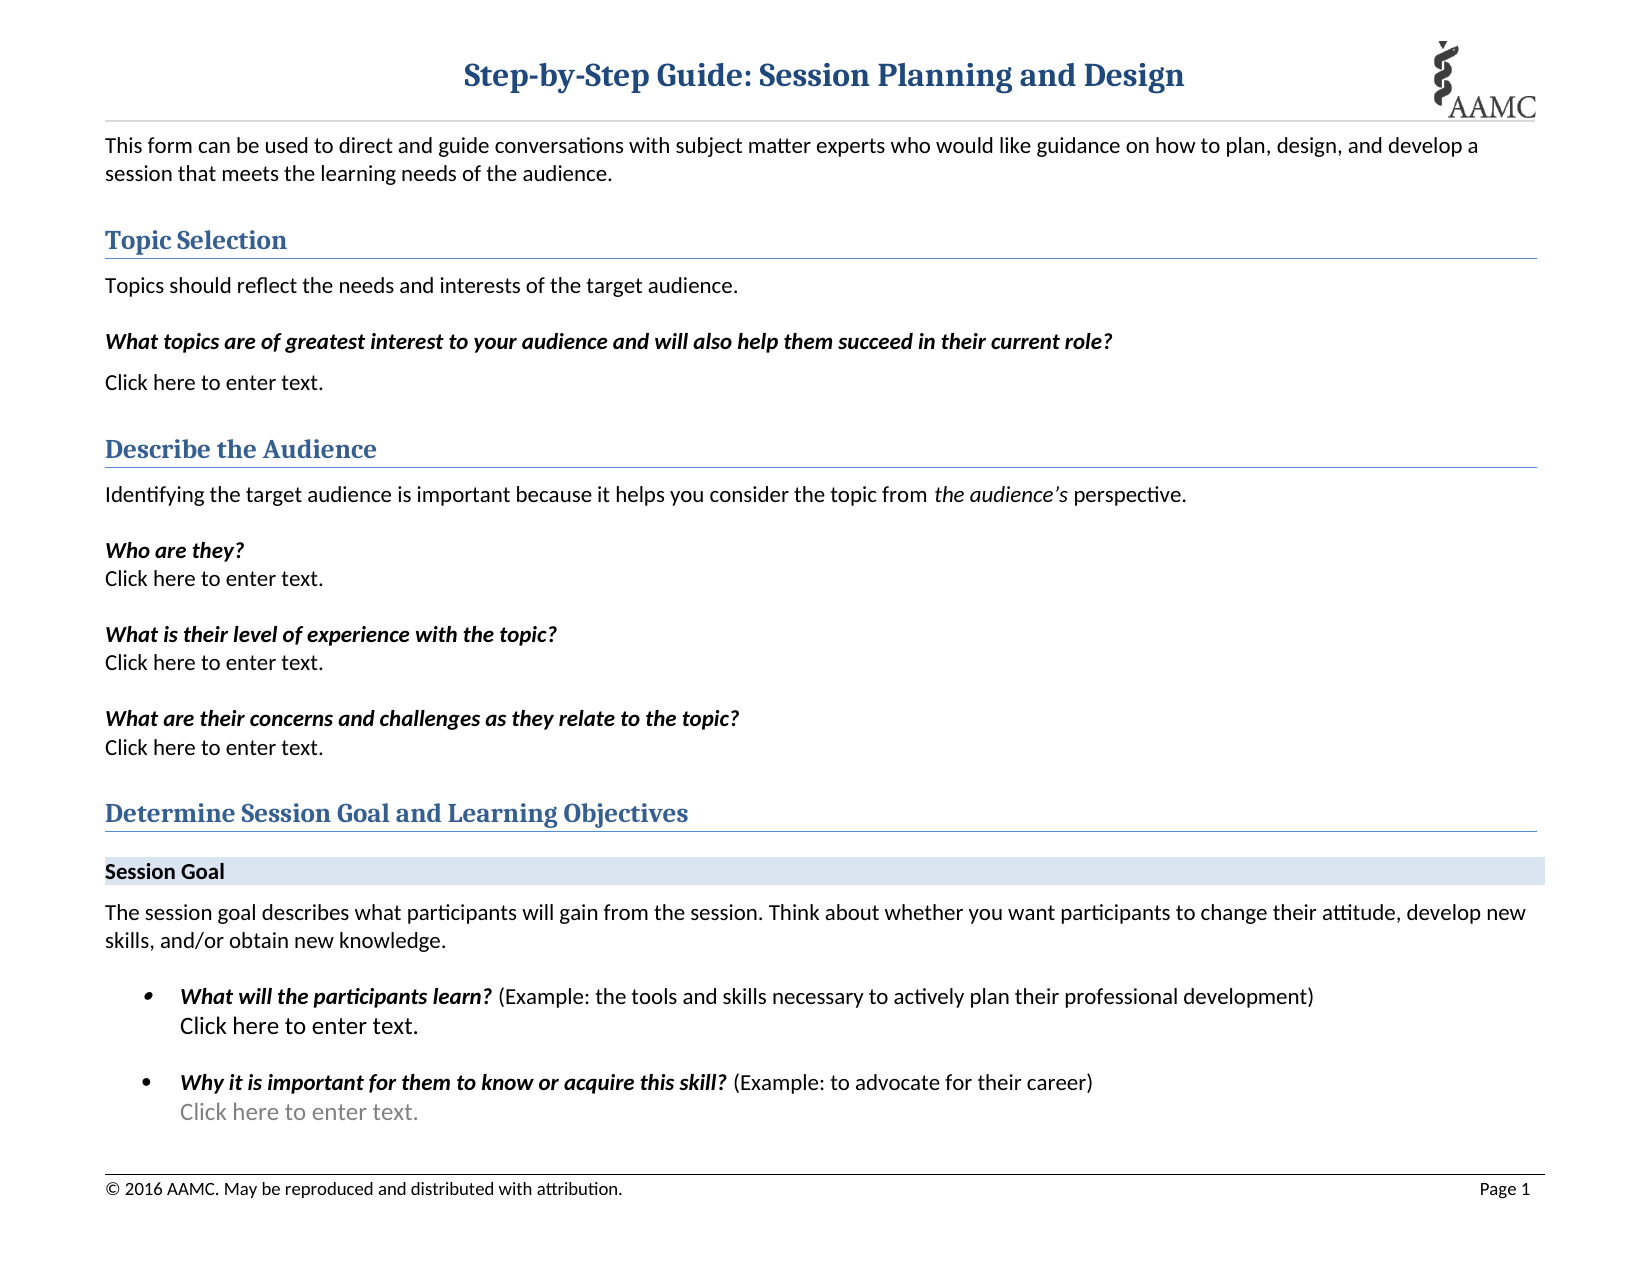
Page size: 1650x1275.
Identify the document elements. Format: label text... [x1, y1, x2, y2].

subtitle Session Goal [105, 857, 1545, 885]
text What is their level of experience with the topic? [105, 621, 1545, 648]
subtitle Topic Selection [105, 225, 1537, 258]
subtitle Determine Session Goal and Learning Objectives [105, 798, 1537, 831]
text What topics are of greatest interest to your audience and will also help them succeed in their current role? [105, 328, 1545, 356]
picture [1429, 41, 1536, 120]
text The session goal describes what participants will gain from the session. Think about whether you want participants to change their attitude, develop new skills, and/or obtain new knowledge. [105, 898, 1545, 954]
text Who are they? [105, 536, 1545, 564]
list What will the participants learn? (Example: the tools and skills necessary to actively plan their professional development) [142, 982, 1545, 1010]
text Identifying the target audience is important because it helps you consider the topic from the audience’s perspective. [105, 480, 1545, 508]
list Why it is important for them to know or acquire this skill? (Example: to advocate for their career) [142, 1068, 1545, 1097]
text Topics should reflect the needs and interests of the target audience. [105, 272, 1545, 299]
text This form can be used to direct and guide conversations with subject matter experts who would like guidance on how to plan, design, and develop a session that meets the learning needs of the audience. [105, 131, 1545, 187]
subtitle Describe the Audience [105, 434, 1537, 467]
text What are their concerns and challenges as they relate to the topic? [105, 704, 1545, 733]
